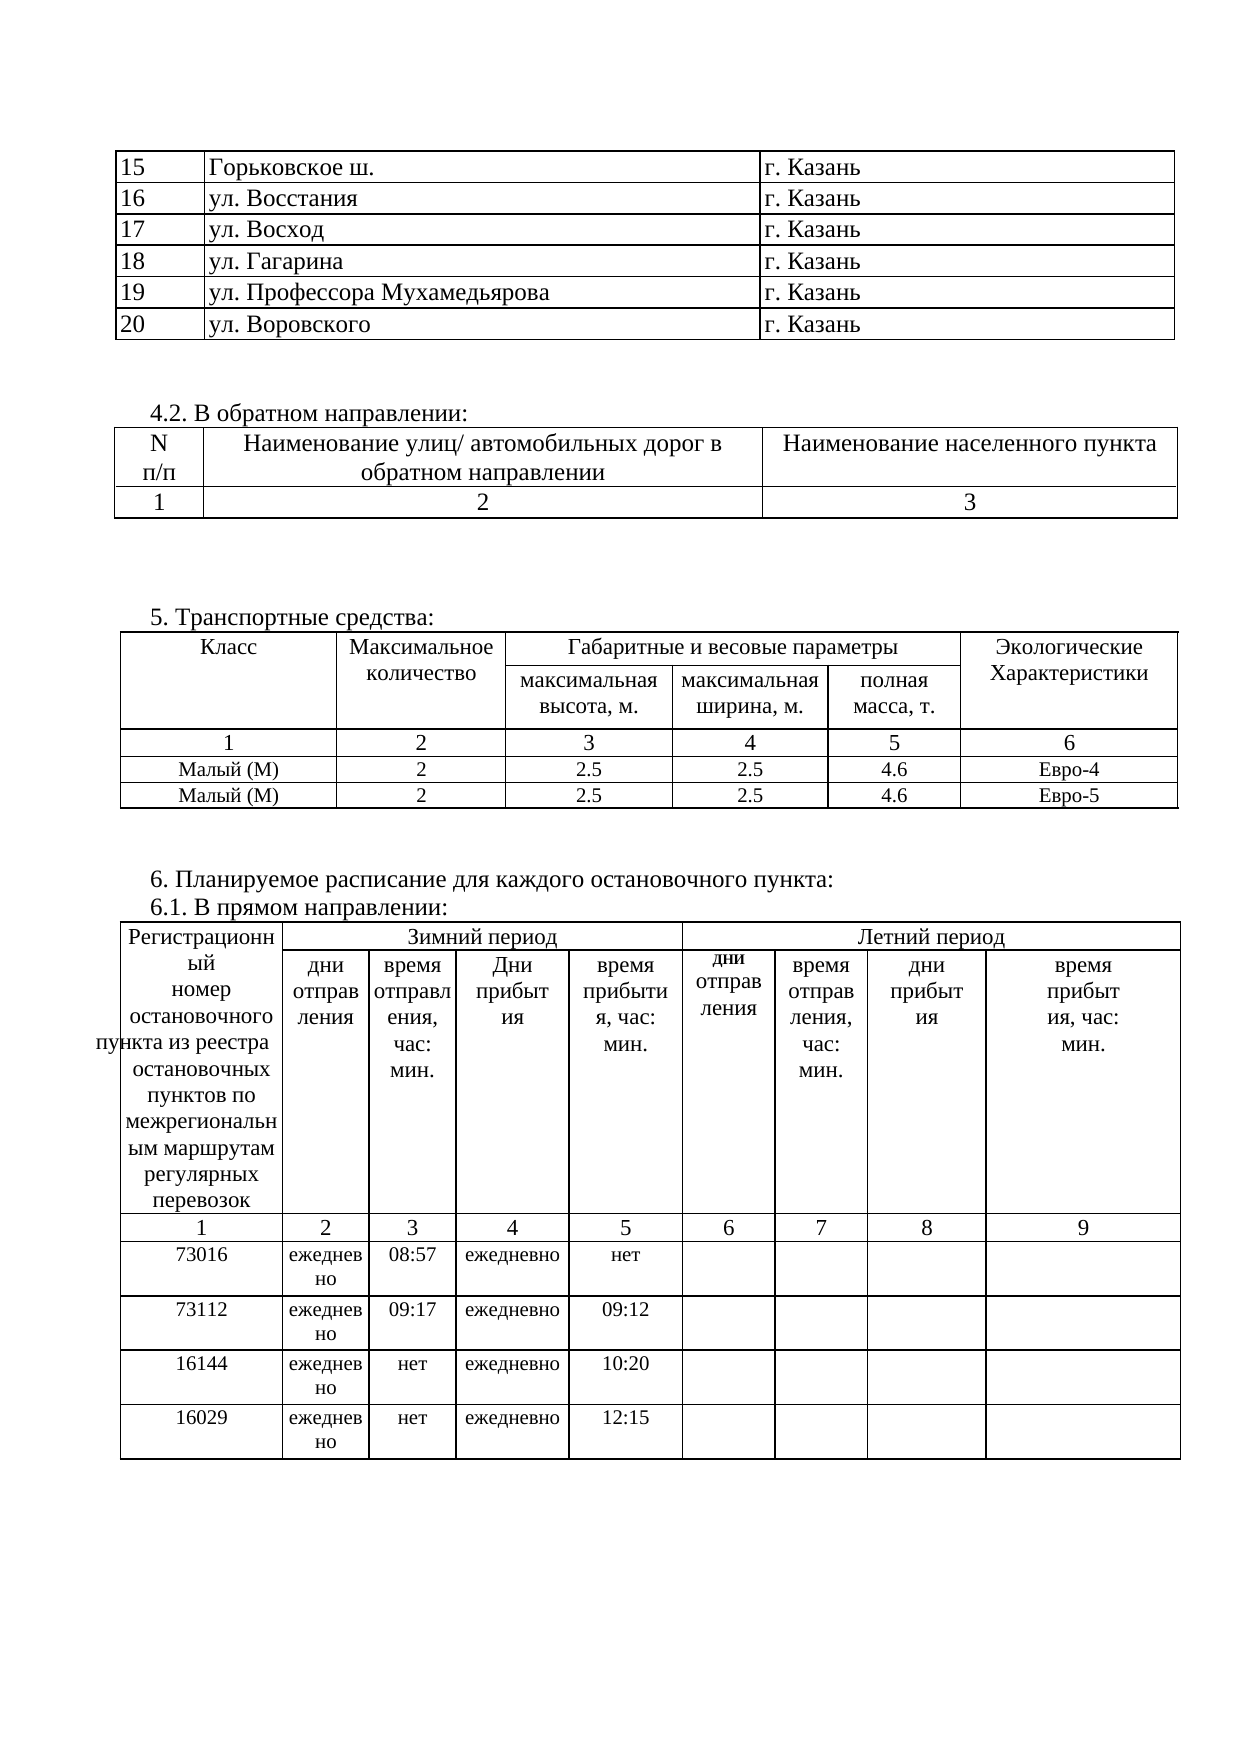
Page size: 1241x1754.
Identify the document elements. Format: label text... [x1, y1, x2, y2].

table_cell 2 [337, 783, 505, 807]
table_cell 8 [868, 1214, 985, 1241]
table_cell 2.5 [673, 783, 827, 807]
table_cell дни прибыт ия [868, 951, 985, 1213]
table_cell ул. Воровского [205, 309, 759, 339]
table_header Наименование населенного пункта [763, 428, 1177, 486]
table_cell ежедневно [457, 1405, 568, 1458]
table_cell 73016 [121, 1242, 282, 1295]
table_cell 1 [115, 487, 203, 517]
text 6.1. В прямом направлении: [150, 892, 1090, 921]
table_cell 5 [570, 1214, 682, 1241]
table_cell 5 [829, 730, 960, 756]
table_cell ул. Восход [205, 215, 759, 244]
table_cell 17 [117, 215, 204, 244]
table_cell 2.5 [506, 757, 672, 781]
table_cell ул. Гагарина [205, 246, 759, 276]
table_cell г. Казань [761, 277, 1174, 307]
table_cell 4 [673, 730, 827, 756]
table_cell время прибыт ия, час: мин. [987, 951, 1180, 1213]
table_header Регистрационный номер остановочного пункта из реестра остановочных пунктов по межрегиональным маршрутам регулярных перевозок [121, 923, 282, 1213]
table_cell нет [370, 1405, 455, 1458]
table_cell [683, 1242, 774, 1295]
table_cell Дни прибыт ия [457, 951, 568, 1213]
table_cell ул. Восстания [205, 183, 759, 213]
table_header N п/п [115, 428, 203, 486]
table_cell полная масса, т. [829, 666, 960, 728]
table_cell 6 [683, 1214, 774, 1241]
table_cell время отправл ения, час: мин. [370, 951, 455, 1213]
table_cell Евро-5 [961, 783, 1177, 807]
table_cell ежедневно [457, 1297, 568, 1349]
table_cell максимальная высота, м. [506, 666, 672, 728]
table_cell ежедневно [283, 1405, 368, 1458]
table_cell 73112 [121, 1297, 282, 1349]
table_cell [776, 1351, 867, 1404]
table_cell 19 [117, 277, 204, 307]
table_cell ежедневно [283, 1297, 368, 1349]
table_cell г. Казань [761, 152, 1174, 181]
table_cell 3 [370, 1214, 455, 1241]
table_cell Малый (М) [121, 757, 336, 781]
table_cell 3 [763, 486, 1177, 517]
table_cell ежедневно [457, 1242, 568, 1295]
table_cell [683, 1351, 774, 1404]
table_cell [868, 1405, 985, 1458]
table_cell 16 [117, 183, 204, 213]
table_cell г. Казань [761, 183, 1174, 213]
table_cell 2 [283, 1214, 368, 1241]
table_cell Горьковское ш. [205, 152, 759, 181]
table_cell ДНИ отправ ления [683, 951, 774, 1213]
table_cell дни отправ ления [283, 951, 368, 1213]
table_cell время прибыти я, час: мин. [570, 951, 682, 1213]
table_cell 16144 [121, 1351, 282, 1404]
table_header Зимний период [283, 923, 682, 949]
table_cell ежедневно [283, 1242, 368, 1295]
table_cell ул. Профессора Мухамедьярова [205, 277, 759, 307]
table_cell нет [570, 1242, 682, 1295]
table_cell ежедневно [283, 1351, 368, 1404]
table_cell 10:20 [570, 1351, 682, 1404]
table_cell 09:12 [570, 1297, 682, 1349]
table_header Экологические Характеристики [961, 633, 1177, 728]
table_cell 08:57 [370, 1242, 455, 1295]
table_cell г. Казань [761, 246, 1174, 276]
table_cell г. Казань [761, 215, 1174, 244]
table_cell [987, 1242, 1180, 1295]
table_cell 4 [457, 1214, 568, 1241]
table_cell [868, 1351, 985, 1404]
table_cell 6 [961, 730, 1177, 756]
table_cell [987, 1297, 1180, 1349]
table_header Наименование улиц/ автомобильных дорог в обратном направлении [204, 428, 762, 486]
table_cell [987, 1405, 1180, 1458]
table_cell [776, 1242, 867, 1295]
table_cell 4.6 [829, 783, 960, 807]
table_cell 7 [776, 1214, 867, 1241]
table_cell [683, 1405, 774, 1458]
table_header Летний период [683, 923, 1180, 949]
table_cell [776, 1405, 867, 1458]
table_cell время отправ ления, час: мин. [776, 951, 867, 1213]
table_cell 4.6 [829, 757, 960, 781]
table_cell 9 [987, 1214, 1180, 1241]
table_cell 2 [204, 487, 762, 517]
table_cell Евро-4 [961, 757, 1177, 781]
table_cell 1 [121, 730, 336, 756]
text 6. Планируемое расписание для каждого остановочного пункта: [150, 864, 1090, 892]
table_cell 16029 [121, 1405, 282, 1458]
table_cell 12:15 [570, 1405, 682, 1458]
table_header Класс [121, 633, 336, 728]
table_cell 3 [506, 730, 672, 756]
table_cell 09:17 [370, 1297, 455, 1349]
table_header Габаритные и весовые параметры [506, 633, 960, 664]
table_cell [683, 1297, 774, 1349]
table_cell 18 [117, 246, 204, 276]
table_cell 2 [337, 730, 505, 756]
text 5. Транспортные средства: [150, 602, 1090, 631]
table_cell [868, 1297, 985, 1349]
table_cell 20 [117, 309, 204, 339]
table_cell [776, 1297, 867, 1349]
table_cell 15 [117, 152, 204, 181]
table_header Максимальное количество [337, 633, 505, 728]
table_cell 2.5 [673, 757, 827, 781]
text 4.2. В обратном направлении: [150, 398, 1090, 427]
table_cell [868, 1242, 985, 1295]
table_cell [987, 1351, 1180, 1404]
table_cell 2 [337, 757, 505, 781]
table_cell г. Казань [761, 309, 1174, 339]
table_cell ежедневно [457, 1351, 568, 1404]
table_cell нет [370, 1351, 455, 1404]
table_cell 2.5 [506, 783, 672, 807]
table_cell максимальная ширина, м. [673, 666, 827, 728]
table_cell 1 [121, 1214, 282, 1241]
table_cell Малый (М) [121, 783, 336, 807]
